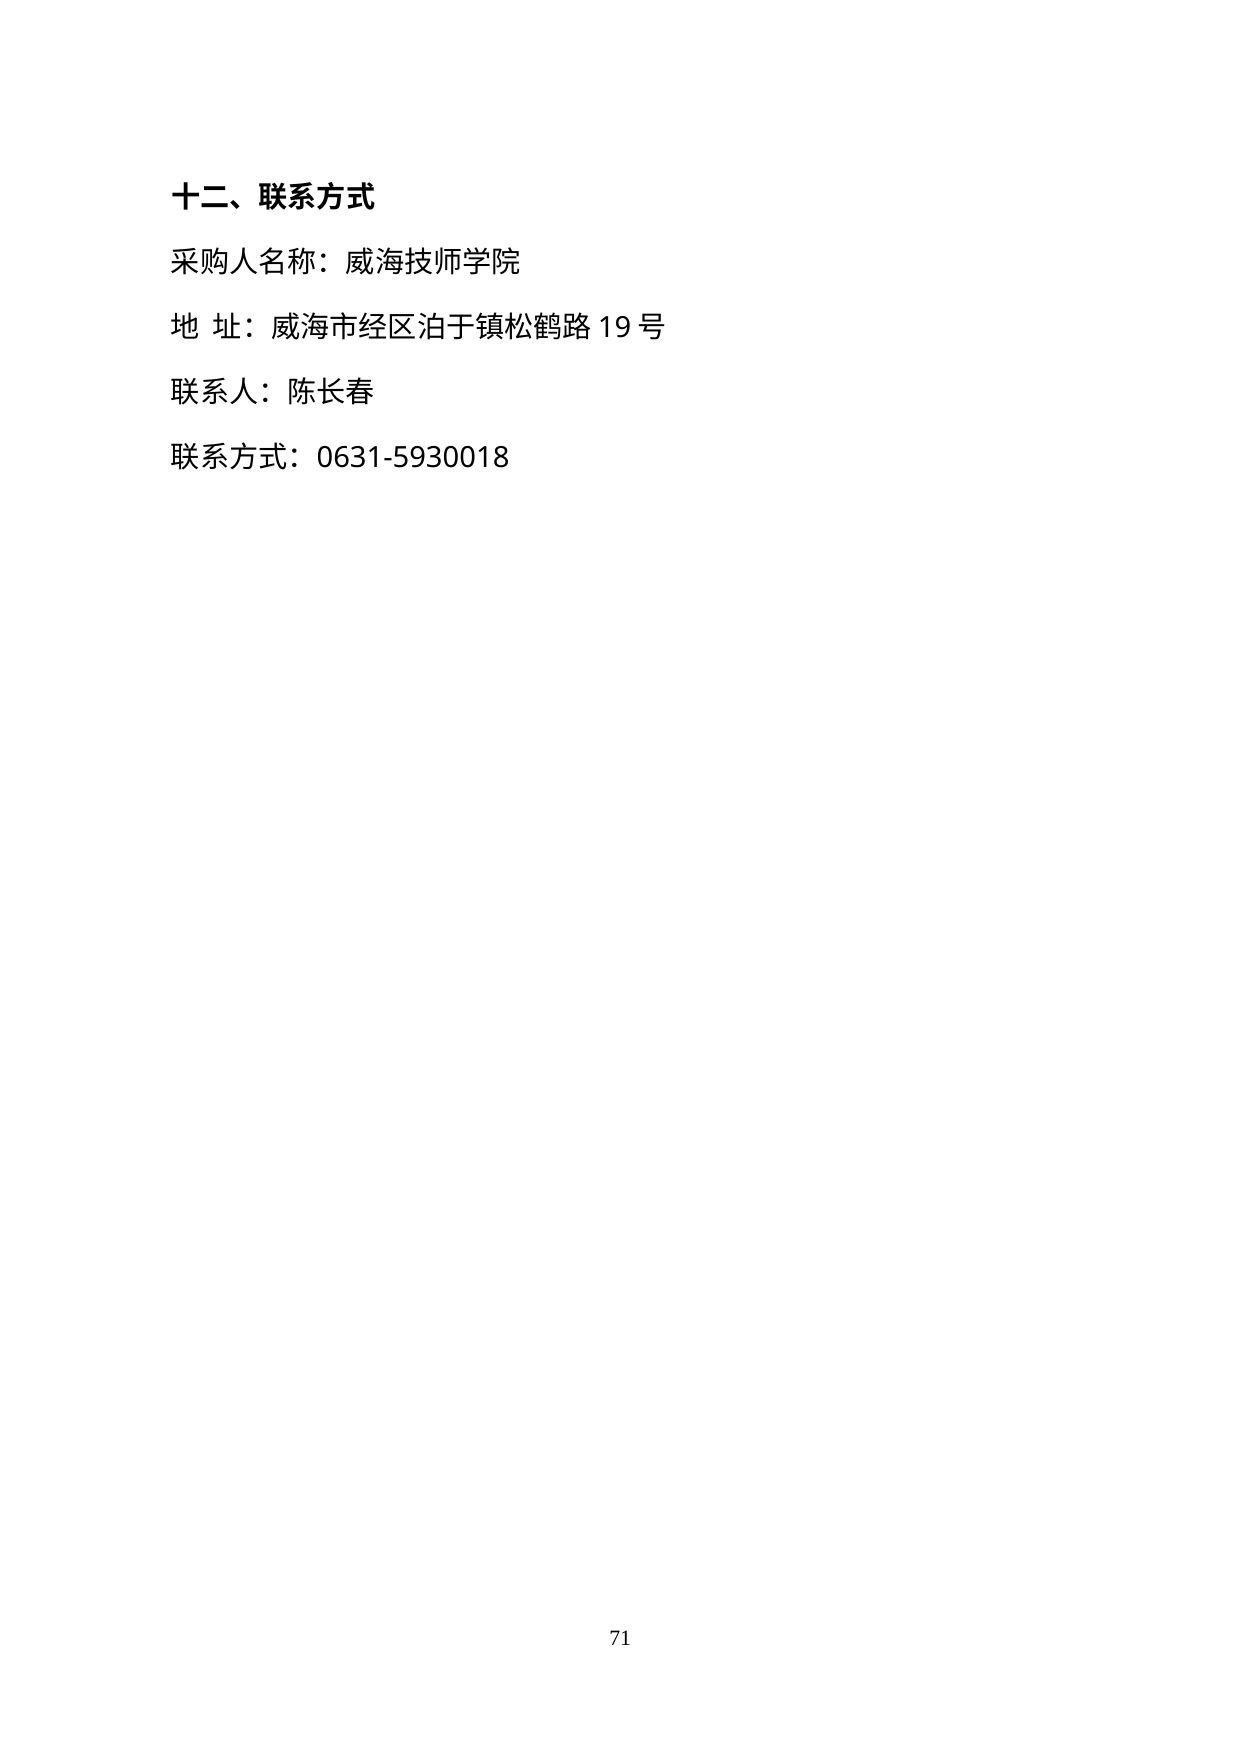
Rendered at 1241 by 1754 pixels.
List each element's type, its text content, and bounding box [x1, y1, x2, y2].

text 采购人名称：威海技师学院 [112, 227, 1128, 292]
text 联系方式：0631-5930018 [112, 422, 1128, 487]
text 联系人：陈长春 [112, 357, 1128, 422]
text 地 址：威海市经区泊于镇松鹤路19号 [112, 292, 1128, 357]
text 十二、联系方式 [112, 162, 1128, 227]
